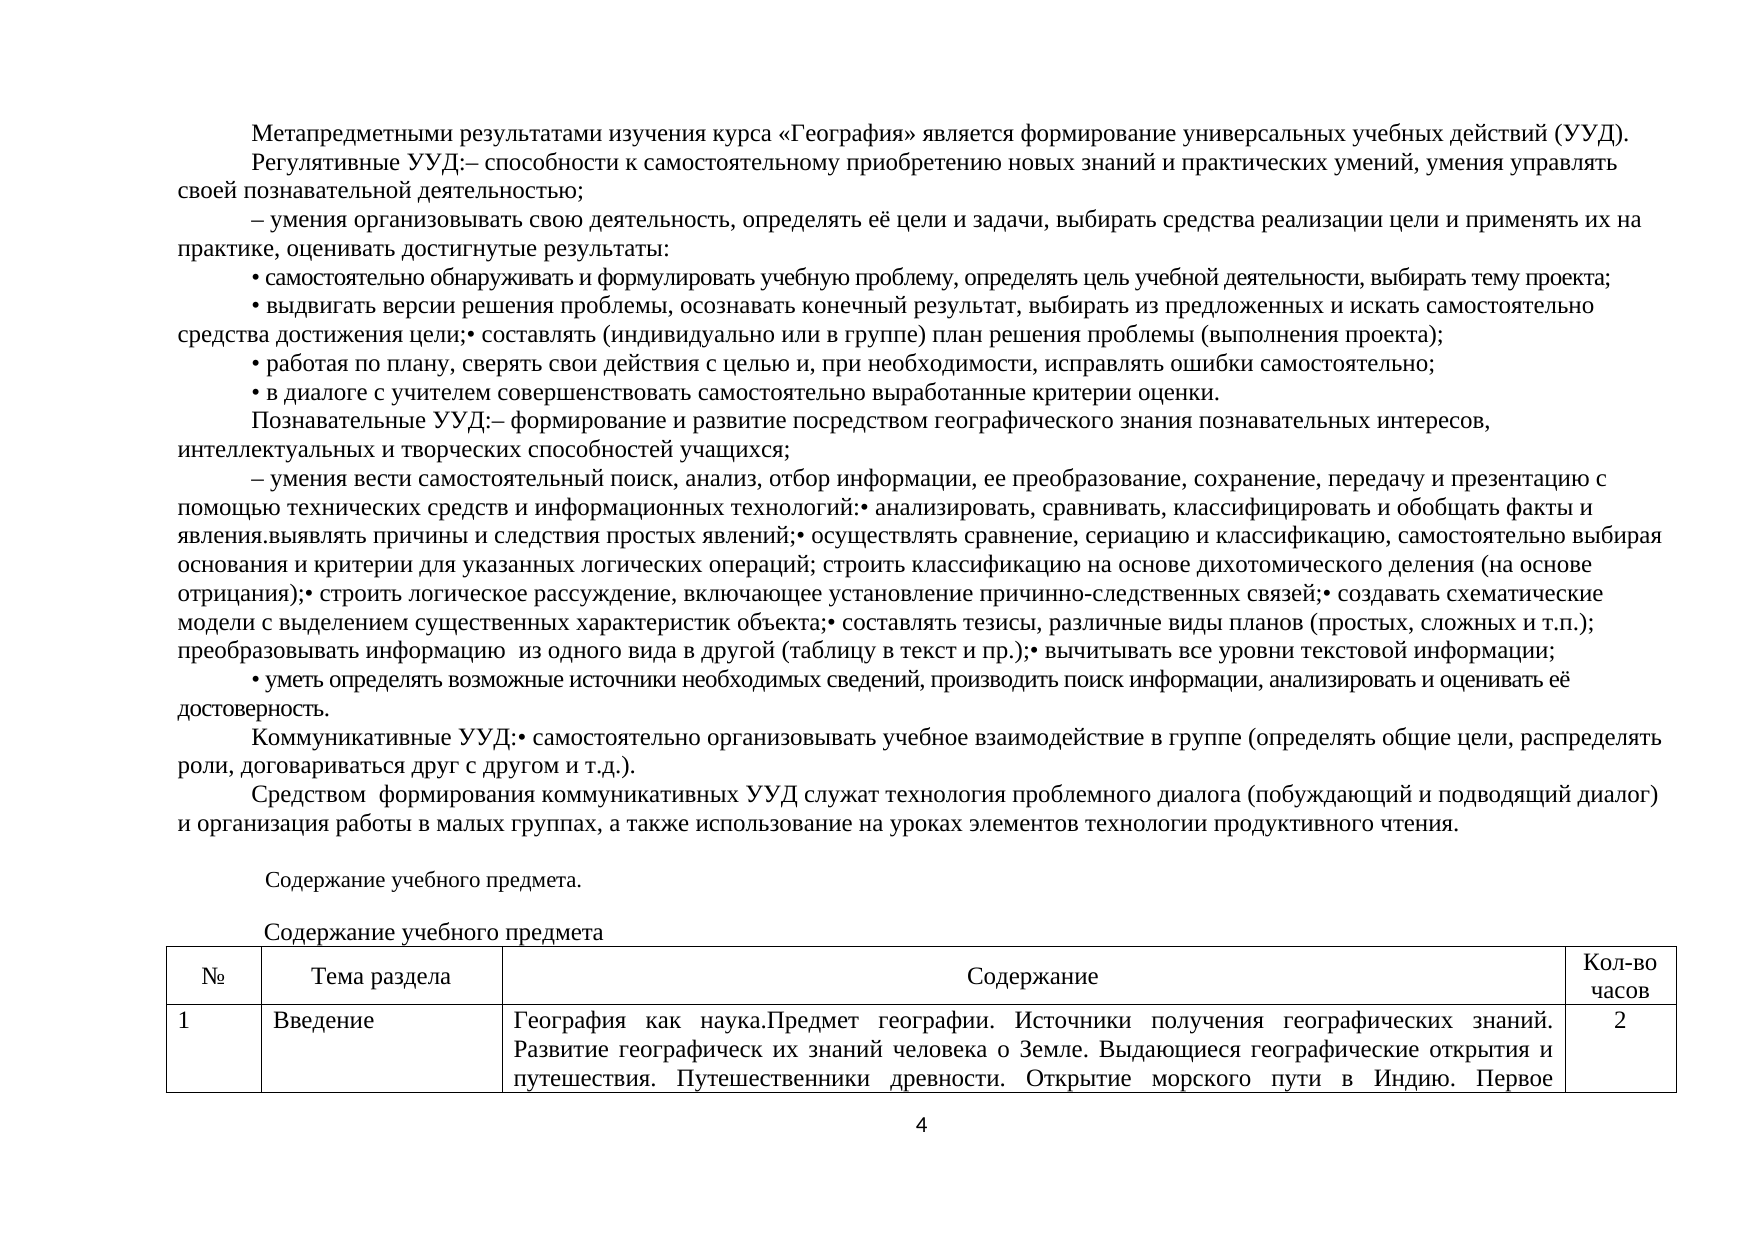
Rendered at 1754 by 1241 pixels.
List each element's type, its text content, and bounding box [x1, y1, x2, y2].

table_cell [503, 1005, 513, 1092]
table_cell 2 [1566, 1005, 1676, 1092]
text Коммуникативные УУД:• самостоятельно организовывать учебное взаимодействие в группе (определять общие цели, распределять роли, договариваться друг с другом и т.д.). [177, 722, 1665, 779]
table_header № [167, 947, 261, 1004]
table_header Содержание [503, 947, 1565, 1004]
text • в диалоге с учителем совершенствовать самостоятельно выработанные критерии оценки. [177, 377, 1665, 406]
table_cell 1 [167, 1005, 261, 1092]
text Средством формирования коммуникативных УУД служат технология проблемного диалога (побуждающий и подводящий диалог) и организация работы в малых группах, а также использование на уроках элементов технологии продуктивного чтения. [177, 779, 1665, 837]
text • работая по плану, сверять свои действия с целью и, при необходимости, исправлять ошибки самостоятельно; [177, 348, 1665, 377]
text Познавательные УУД:– формирование и развитие посредством географического знания познавательных интересов, интеллектуальных и творческих способностей учащихся; [177, 406, 1665, 463]
text • самостоятельно обнаруживать и формулировать учебную проблему, определять цель учебной деятельности, выбирать тему проекта; [177, 262, 1665, 291]
text – умения вести самостоятельный поиск, анализ, отбор информации, ее преобразование, сохранение, передачу и презентацию с помощью технических средств и информационных технологий:• анализировать, сравнивать, классифицировать и обобщать факты и явления.выявлять причины и следствия простых явлений;• осуществлять сравнение, сериацию и классификацию, самостоятельно выбирая основания и критерии для указанных логических операций; строить классификацию на основе дихотомического деления (на основе отрицания);• строить логическое рассуждение, включающее установление причинно-следственных связей;• создавать схематические модели с выделением существенных характеристик объекта;• составлять тезисы, различные виды планов (простых, сложных и т.п.); преобразовывать информацию из одного вида в другой (таблицу в текст и пр.);• вычитывать все уровни текстовой информации; [177, 463, 1665, 664]
table_header Тема раздела [262, 947, 502, 1004]
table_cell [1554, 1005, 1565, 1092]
text Метапредметными результатами изучения курса «География» является формирование универсальных учебных действий (УУД). [177, 118, 1665, 147]
table_cell Введение [262, 1005, 502, 1092]
text • уметь определять возможные источники необходимых сведений, производить поиск информации, анализировать и оценивать её достоверность. [177, 664, 1665, 722]
text – умения организовывать свою деятельность, определять её цели и задачи, выбирать средства реализации цели и применять их на практике, оценивать достигнутые результаты: [177, 204, 1665, 262]
text Регулятивные УУД:– способности к самостоятельному приобретению новых знаний и практических умений, умения управлять своей познавательной деятельностью; [177, 147, 1665, 204]
table_header Кол-во часов [1566, 947, 1676, 1004]
text Содержание учебного предмета. [252, 866, 1665, 892]
text Содержание учебного предмета [177, 917, 1665, 946]
text • выдвигать версии решения проблемы, осознавать конечный результат, выбирать из предложенных и искать самостоятельно средства достижения цели;• составлять (индивидуально или в группе) план решения проблемы (выполнения проекта); [177, 291, 1665, 348]
